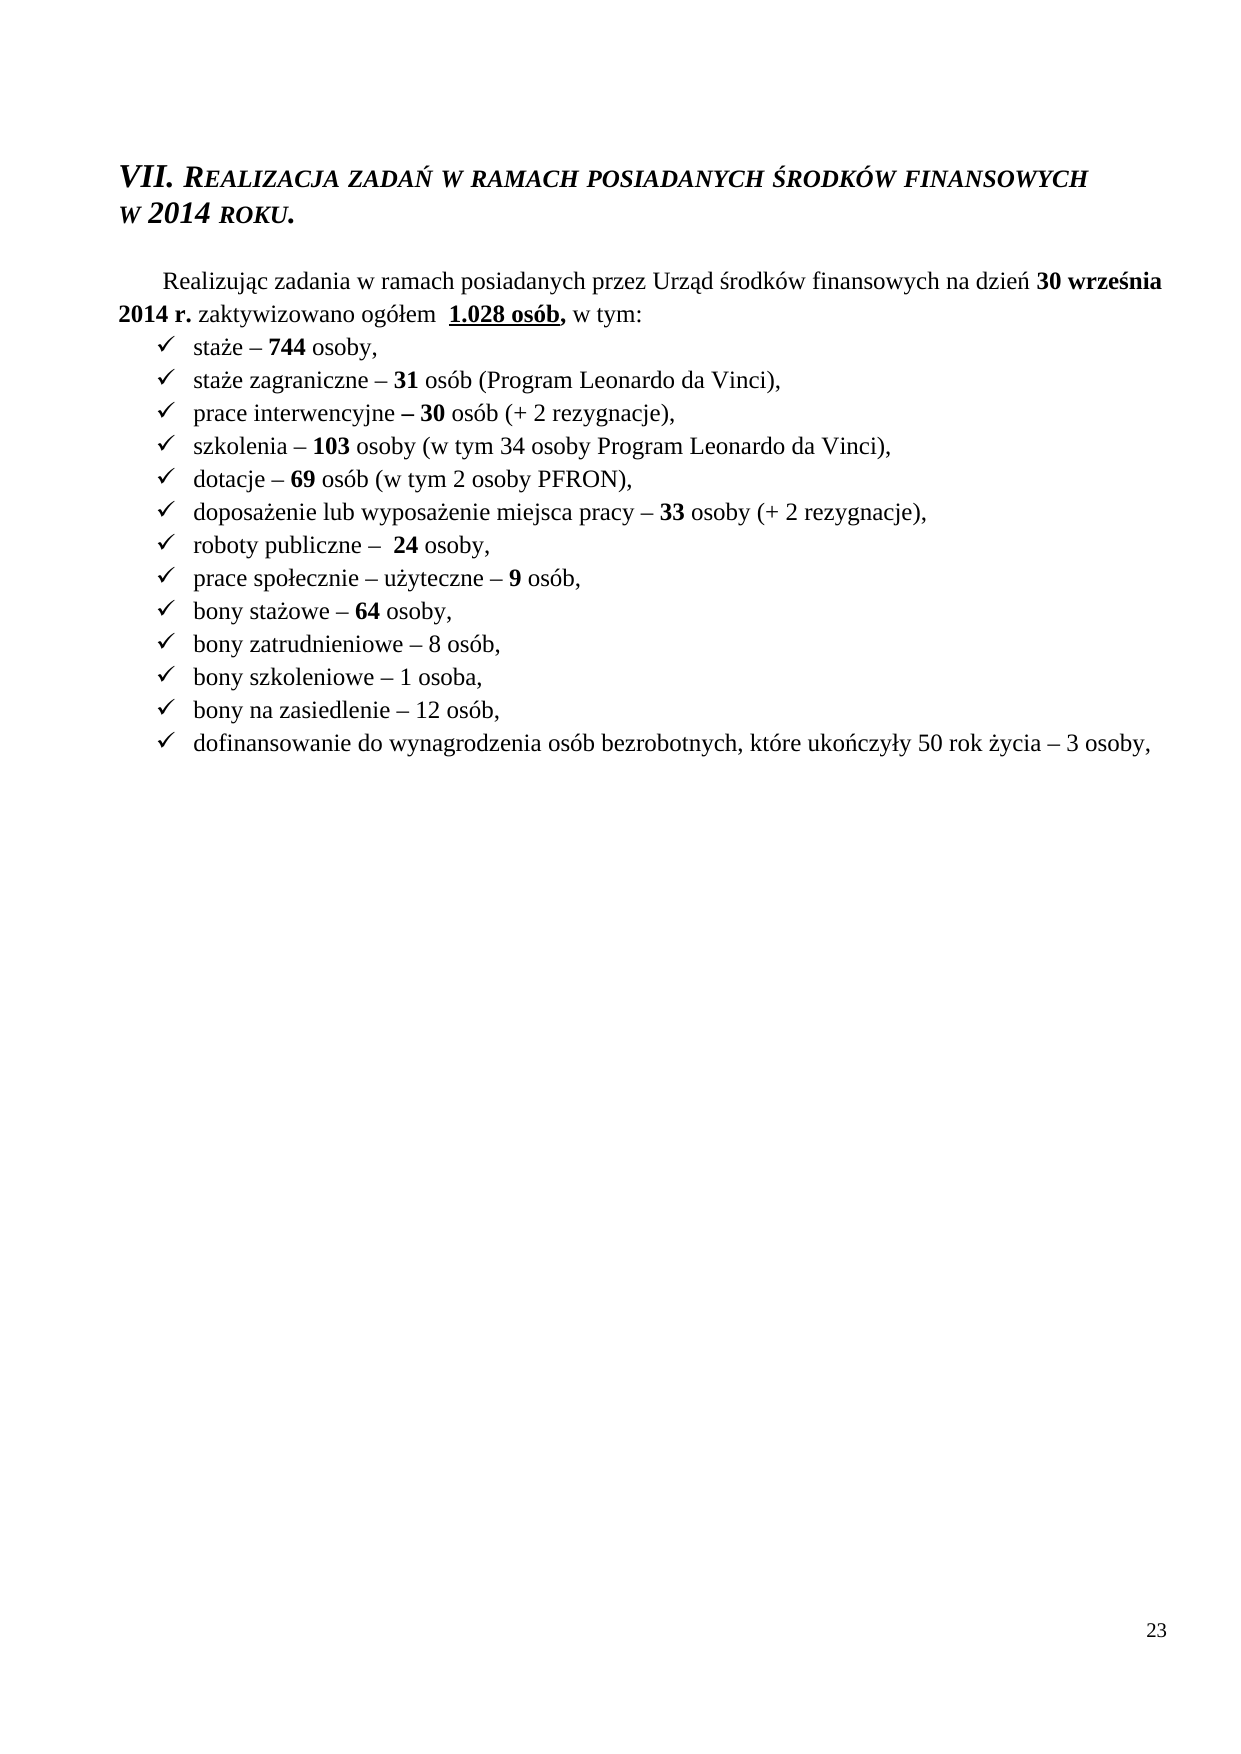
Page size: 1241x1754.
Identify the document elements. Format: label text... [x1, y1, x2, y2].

list bony na zasiedlenie – 12 osób, [156, 696, 1166, 724]
list roboty publiczne – 24 osoby, [156, 530, 1166, 559]
list szkolenia – 103 osoby (w tym 34 osoby Program Leonardo da Vinci), [156, 431, 1166, 460]
list dofinansowanie do wynagrodzenia osób bezrobotnych, które ukończyły 50 rok życia – 3 osoby, [156, 728, 1166, 757]
list dotacje – 69 osób (w tym 2 osoby PFRON), [156, 464, 1166, 493]
list prace interwencyjne – 30 osób (+ 2 rezygnacje), [156, 398, 1166, 427]
list staże – 744 osoby, [156, 332, 1166, 361]
list bony zatrudnieniowe – 8 osób, [156, 629, 1166, 658]
list bony stażowe – 64 osoby, [156, 596, 1166, 625]
text Realizując zadania w ramach posiadanych przez Urząd środków finansowych na dzień 30 września 2014 r. zaktywizowano ogółem 1.028 osób, w tym: [118, 266, 1166, 328]
list staże zagraniczne – 31 osób (Program Leonardo da Vinci), [156, 365, 1166, 394]
list doposażenie lub wyposażenie miejsca pracy – 33 osoby (+ 2 rezygnacje), [156, 497, 1166, 526]
list prace społecznie – użyteczne – 9 osób, [156, 563, 1166, 592]
text VII. Realizacja zadań w ramach posiadanych środków finansowych w 2014 roku. [118, 156, 1167, 230]
list bony szkoleniowe – 1 osoba, [156, 662, 1166, 691]
